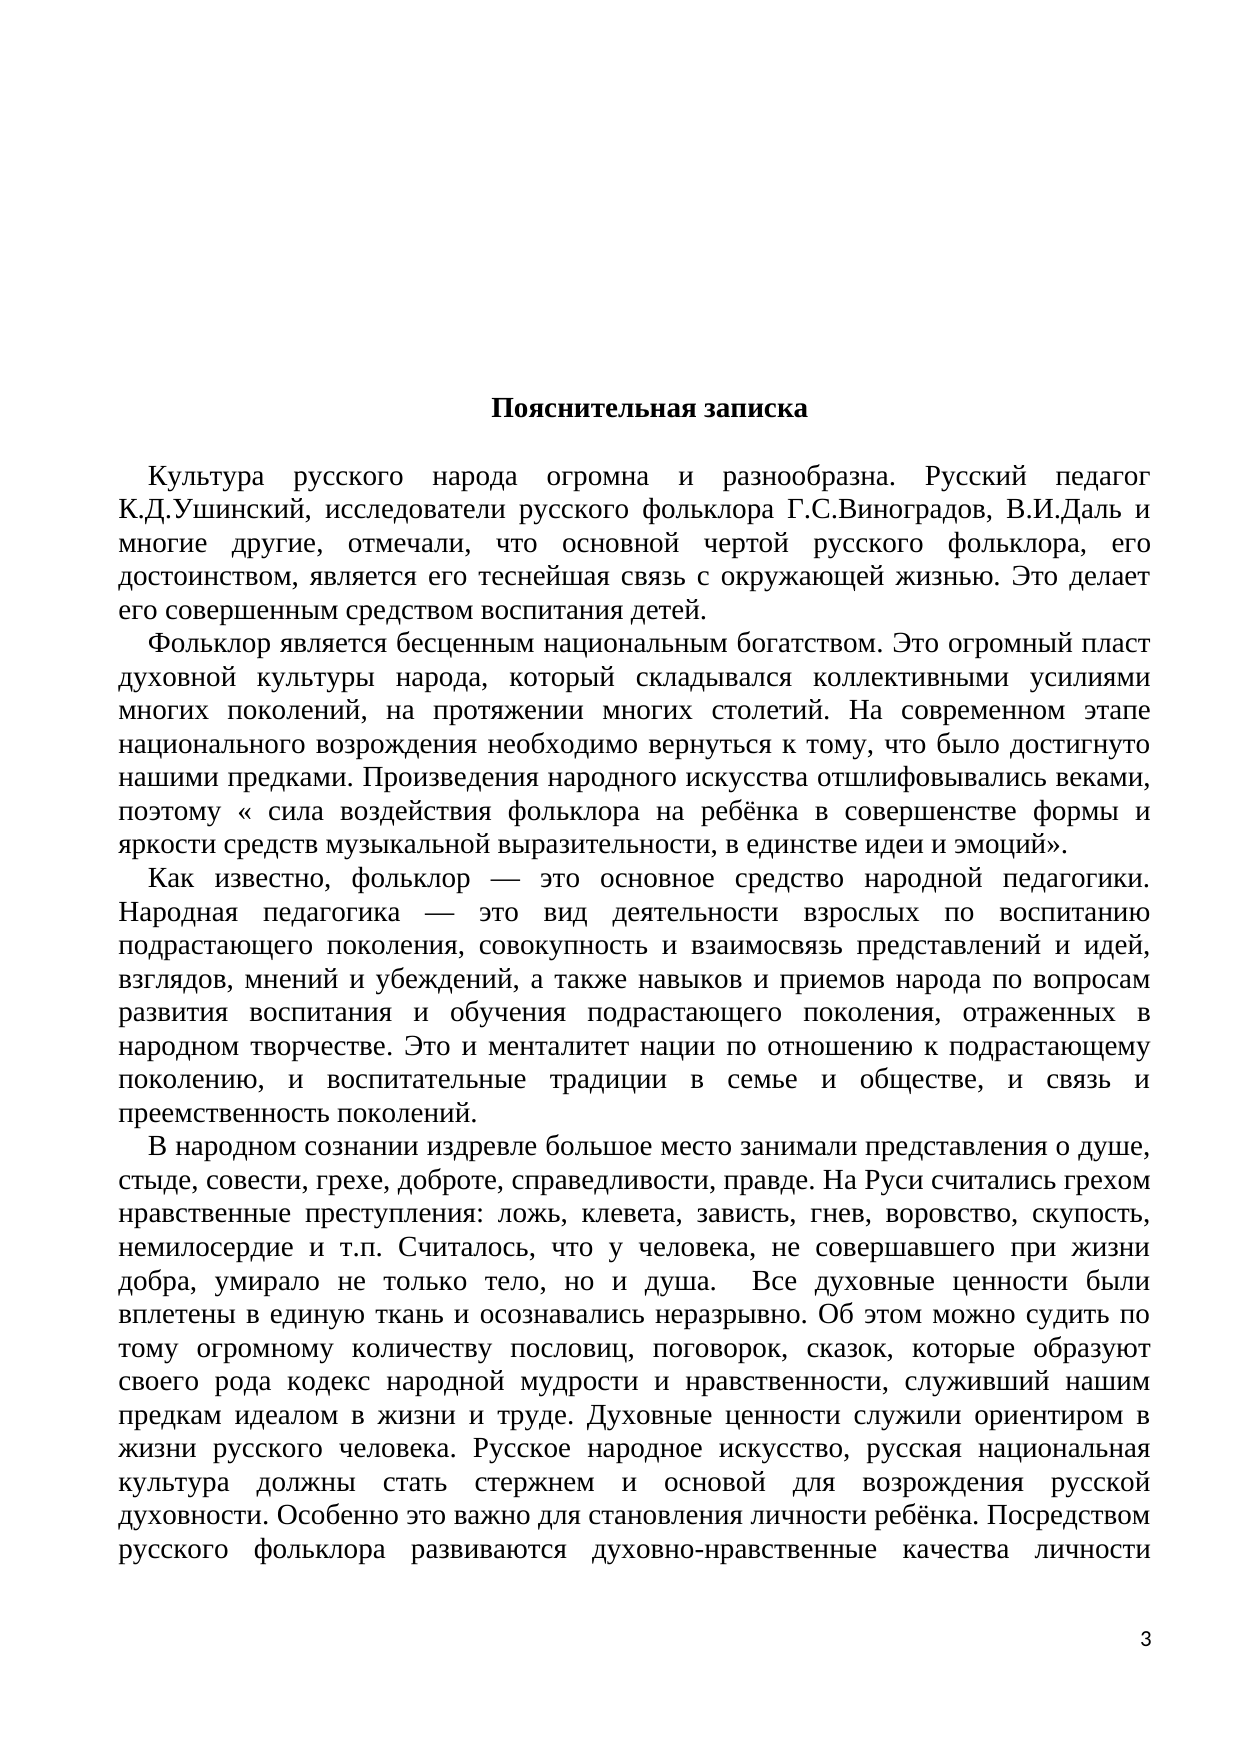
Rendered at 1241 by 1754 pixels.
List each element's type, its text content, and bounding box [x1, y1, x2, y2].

text Фольклор является бесценным национальным богатством. Это огромный пласт духовной культуры народа, который складывался коллективными усилиями многих поколений, на протяжении многих столетий. На современном этапе национального возрождения необходимо вернуться к тому, что было достигнуто нашими предками. Произведения народного искусства отшлифовывались веками, поэтому « сила воздействия фольклора на ребёнка в совершенстве формы и яркости средств музыкальной выразительности, в единстве идеи и эмоций». [118, 625, 1152, 860]
text Пояснительная записка [118, 391, 1152, 424]
text Как известно, фольклор — это основное средство народной педагогики. Народная педагогика — это вид деятельности взрослых по воспитанию подрастающего поколения, совокупность и взаимосвязь представлений и идей, взглядов, мнений и убеждений, а также навыков и приемов народа по вопросам развития воспитания и обучения подрастающего поколения, отраженных в народном творчестве. Это и менталитет нации по отношению к подрастающему поколению, и воспитательные традиции в семье и обществе, и связь и преемственность поколений. [118, 860, 1152, 1128]
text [118, 1128, 1152, 1564]
text Культура русского народа огромна и разнообразна. Русский педагог К.Д.Ушинский, исследователи русского фольклора Г.С.Виноградов, В.И.Даль и многие другие, отмечали, что основной чертой русского фольклора, его достоинством, является его теснейшая связь с окружающей жизнью. Это делает его совершенным средством воспитания детей. [118, 458, 1152, 625]
